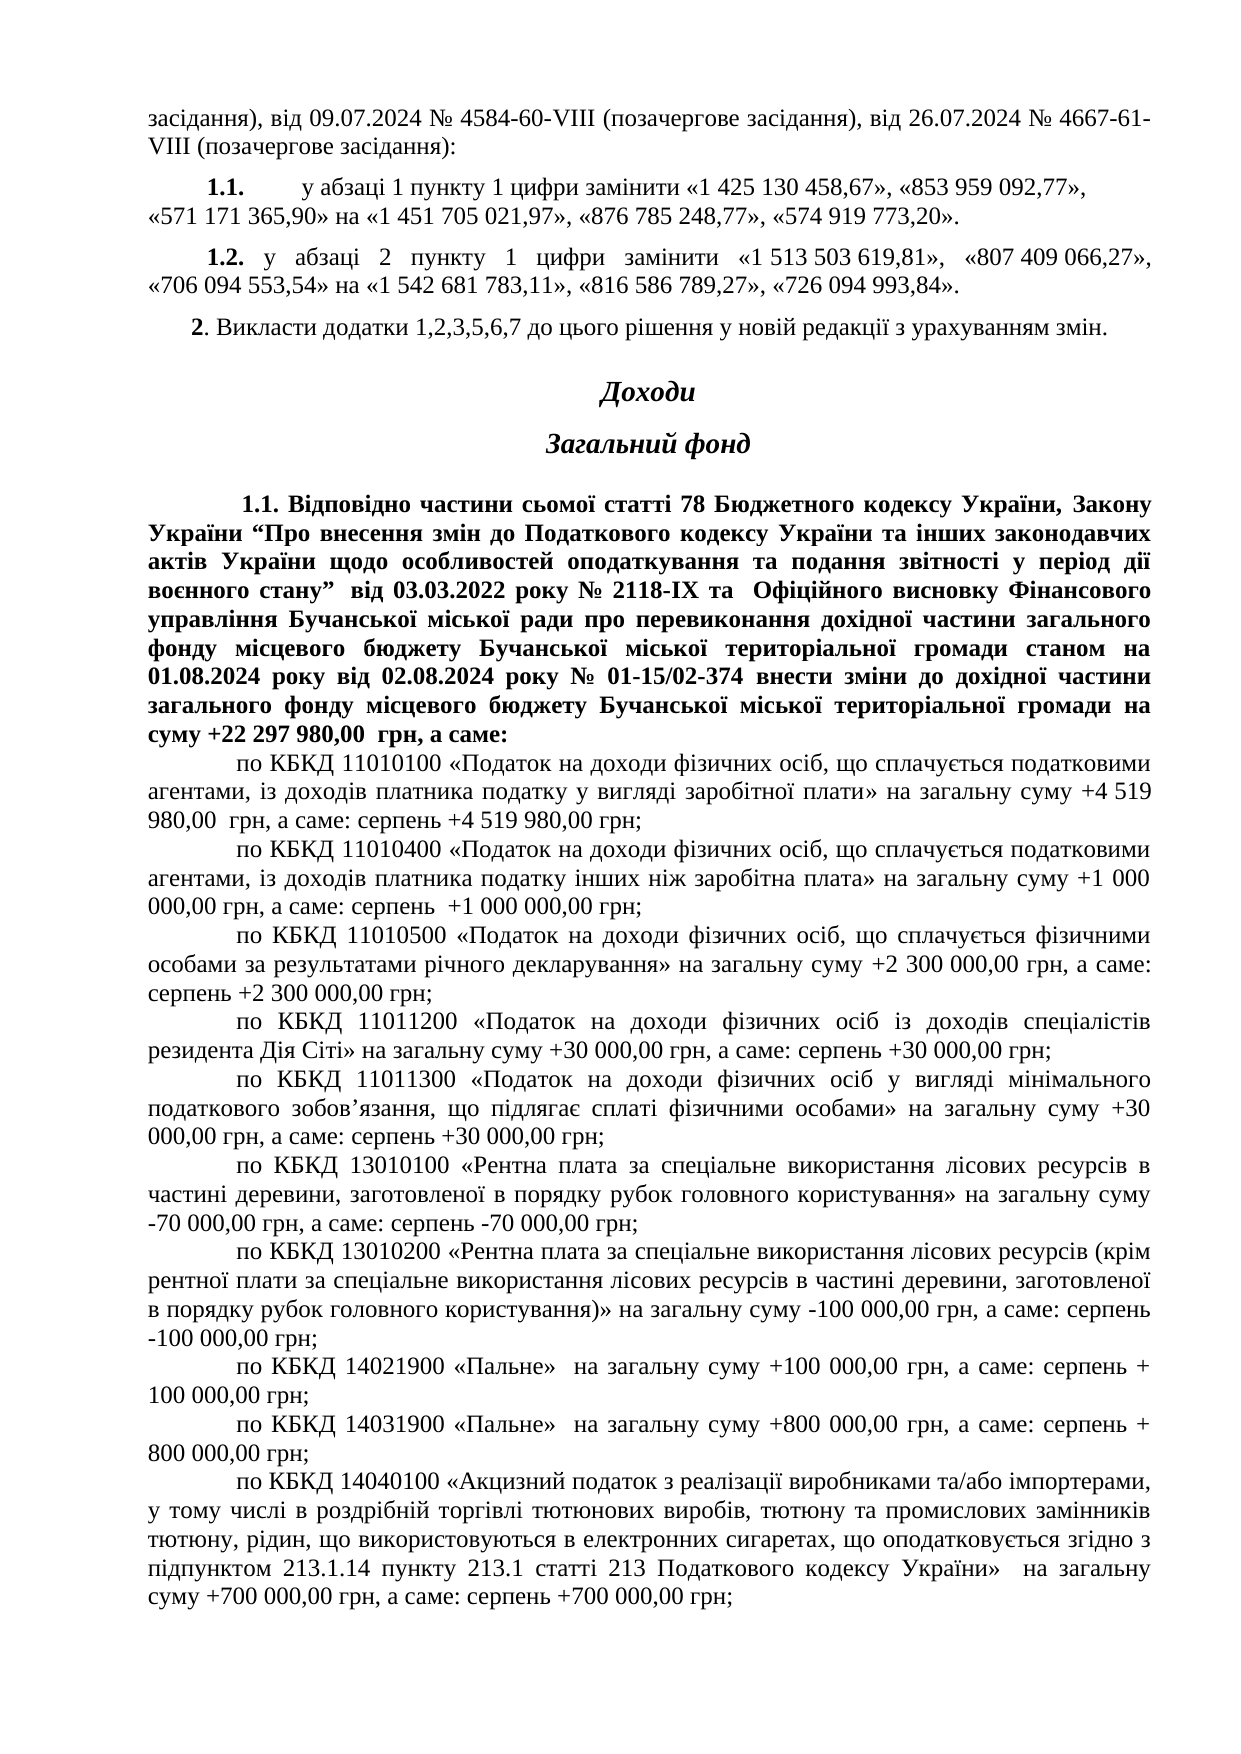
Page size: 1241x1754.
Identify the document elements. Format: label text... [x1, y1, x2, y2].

text по КБКД 11010400 «Податок на доходи фізичних осіб, що сплачується податковими агентами, із доходів платника податку інших ніж заробітна плата» на загальну суму +1 000 000,00 грн, а саме: серпень +1 000 000,00 грн; [148, 834, 1152, 920]
text по КБКД 13010100 «Рентна плата за спеціальне використання лісових ресурсів в частині деревини, заготовленої в порядку рубок головного користування» на загальну суму -70 000,00 грн, а саме: серпень -70 000,00 грн; [148, 1150, 1152, 1236]
text по КБКД 11011300 «Податок на доходи фізичних осіб у вигляді мінімального податкового зобов’язання, що підлягає сплаті фізичними особами» на загальну суму +30 000,00 грн, а саме: серпень +30 000,00 грн; [148, 1064, 1152, 1150]
text Загальний фонд [148, 427, 1152, 460]
text по КБКД 11010100 «Податок на доходи фізичних осіб, що сплачується податковими агентами, із доходів платника податку у вигляді заробітної плати» на загальну суму +4 519 980,00 грн, а саме: серпень +4 519 980,00 грн; [148, 776, 1152, 834]
text по КБКД 14031900 «Пальне» на загальну суму +800 000,00 грн, а саме: серпень + 800 000,00 грн; [148, 1409, 1152, 1466]
text 1.2. у абзаці 2 пункту 1 цифри замінити «1 513 503 619,81», «807 409 066,27», «706 094 553,54» на «1 542 681 783,11», «816 586 789,27», «726 094 993,84». [148, 242, 1152, 299]
text по КБКД 14040100 «Акцизний податок з реалізації виробниками та/або імпортерами, у тому числі в роздрібній торгівлі тютюнових виробів, тютюну та промислових замінників тютюну, рідин, що використовуються в електронних сигаретах, що оподатковується згідно з підпунктом 213.1.14 пункту 213.1 статті 213 Податкового кодексу України» на загальну суму +700 000,00 грн, а саме: серпень +700 000,00 грн; [148, 1466, 1152, 1610]
text 1.1. Відповідно частини сьомої статті 78 Бюджетного кодексу України, Закону України “Про внесення змін до Податкового кодексу України та інших законодавчих актів України щодо особливостей оподаткування та подання звітності у період дії воєнного стану” від 03.03.2022 року № 2118-IX та Офіційного висновку Фінансового управління Бучанської міської ради про перевиконання дохідної частини загального фонду місцевого бюджету Бучанської міської територіальної громади станом на 01.08.2024 року від 02.08.2024 року № 01-15/02-374 внести зміни до дохідної частини загального фонду місцевого бюджету Бучанської міської територіальної громади на суму +22 297 980,00 грн, а саме: [148, 575, 1152, 748]
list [148, 103, 1152, 160]
text по КБКД 11011200 «Податок на доходи фізичних осіб із доходів спеціалістів резидента Дія Сіті» на загальну суму +30 000,00 грн, а саме: серпень +30 000,00 грн; [148, 1006, 1152, 1064]
text Доходи [148, 374, 1152, 407]
text по КБКД 13010200 «Рентна плата за спеціальне використання лісових ресурсів (крім рентної плати за спеціальне використання лісових ресурсів в частині деревини, заготовленої в порядку рубок головного користування)» на загальну суму -100 000,00 грн, а саме: серпень -100 000,00 грн; [148, 1236, 1152, 1351]
text 2. Викласти додатки 1,2,3,5,6,7 до цього рішення у новій редакції з урахуванням змін. [148, 312, 1152, 340]
list у абзаці 1 пункту 1 цифри замінити «1 425 130 458,67», «853 959 092,77», «571 171 365,90» на «1 451 705 021,97», «876 785 248,77», «574 919 773,20». [148, 172, 1152, 229]
text по КБКД 14021900 «Пальне» на загальну суму +100 000,00 грн, а саме: серпень + 100 000,00 грн; [148, 1351, 1152, 1409]
text по КБКД 11010500 «Податок на доходи фізичних осіб, що сплачується фізичними особами за результатами річного декларування» на загальну суму +2 300 000,00 грн, а саме: серпень +2 300 000,00 грн; [148, 920, 1152, 1006]
